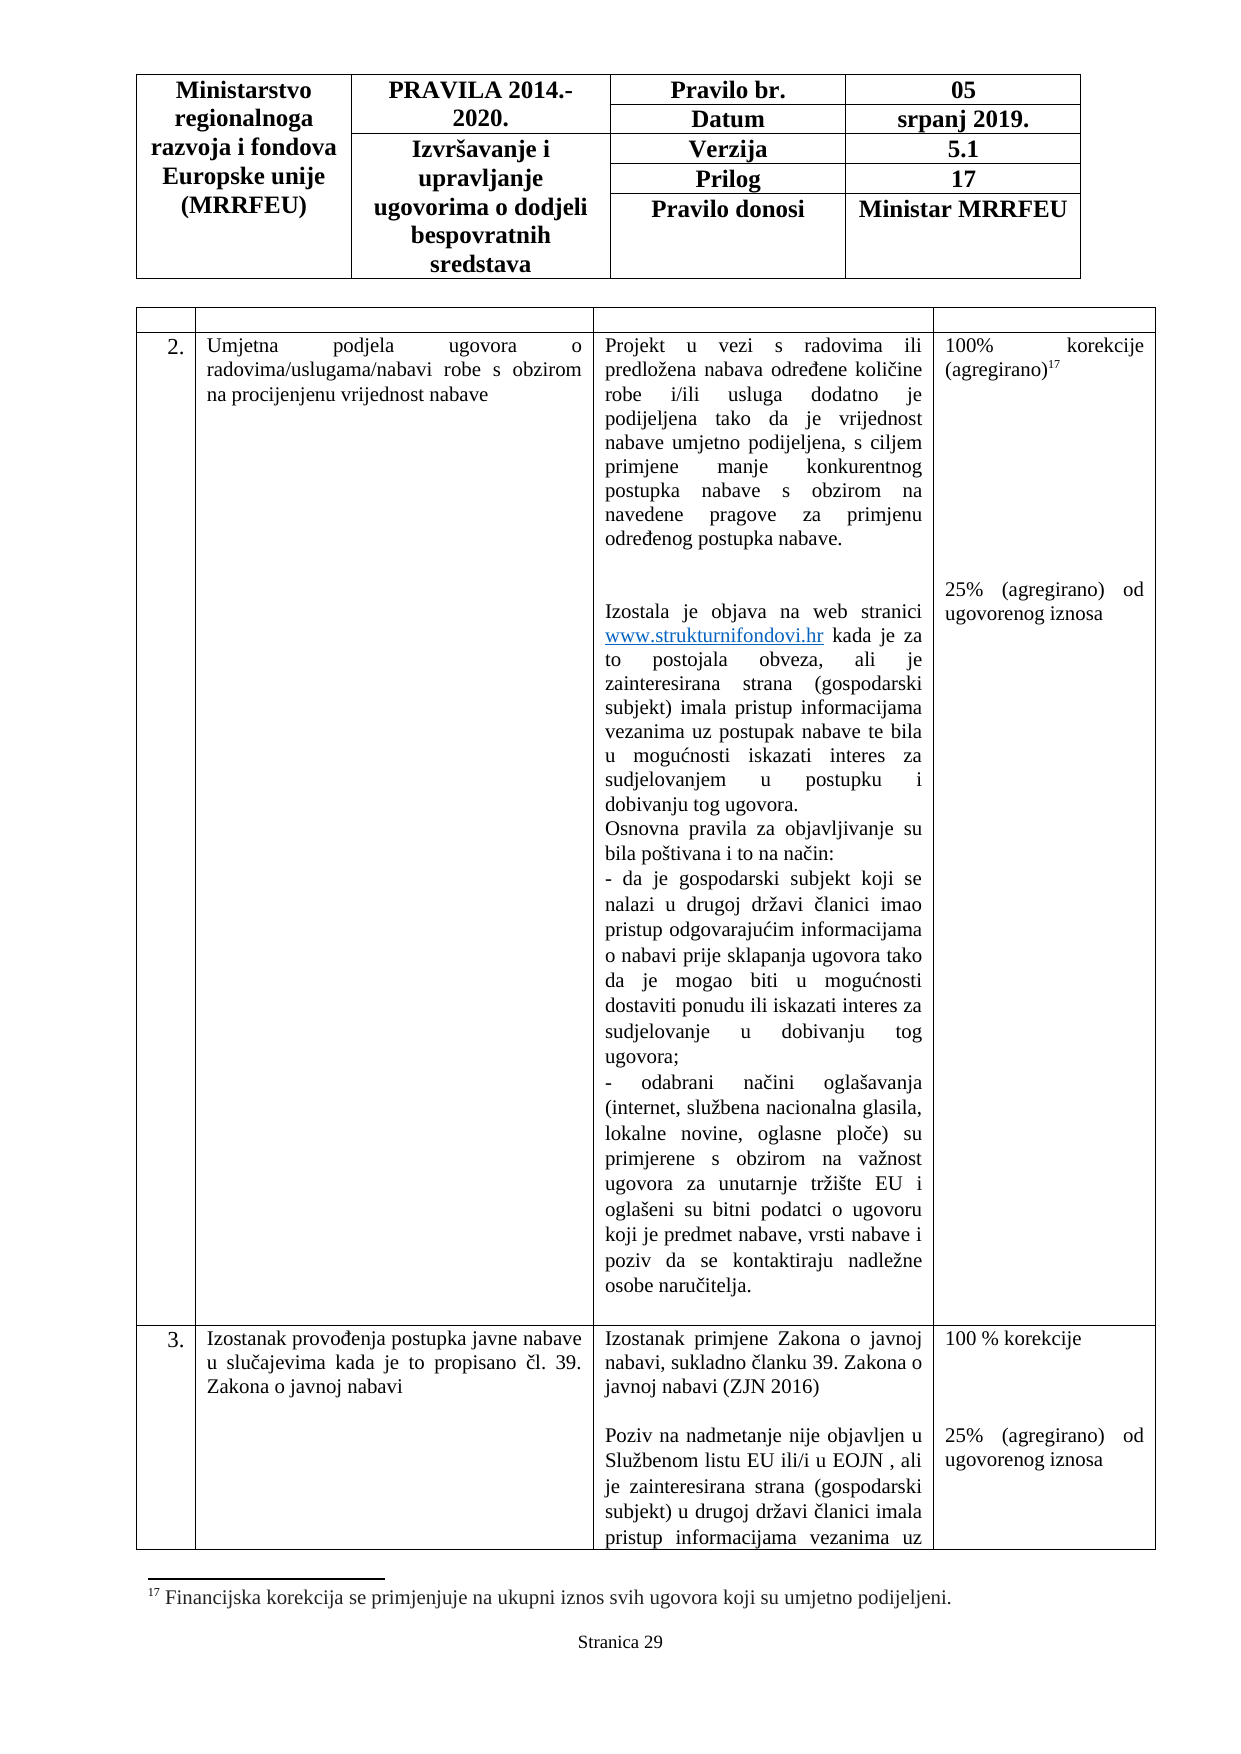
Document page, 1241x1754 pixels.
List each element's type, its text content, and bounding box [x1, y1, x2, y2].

table_cell 2. [137, 333, 195, 1325]
table_cell 1. [137, 308, 195, 332]
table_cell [594, 1326, 933, 1549]
table_cell Umjetna podjela ugovora o radovima/uslugama/nabavi robe s obzirom na procijenjenu vrijednost nabave [196, 333, 593, 1325]
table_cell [196, 308, 593, 332]
table_cell 3. [137, 1326, 195, 1549]
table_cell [196, 1326, 593, 1549]
table_cell 100% korekcije (agregirano) 25% (agregirano) od ugovorenog iznosa [934, 333, 1155, 1325]
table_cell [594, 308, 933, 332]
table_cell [934, 308, 1155, 332]
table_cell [934, 1326, 1155, 1549]
table_cell Projekt u vezi s radovima ili predložena nabava određene količine robe i/ili usluga dodatno je podijeljena tako da je vrijednost nabave umjetno podijeljena, s ciljem primjene manje konkurentnog postupka nabave s obzirom na navedene pragove za primjenu određenog postupka nabave. Izostala je objava na web stranici www.strukturnifondovi.hr kada je za to postojala obveza, ali je zainteresirana strana (gospodarski subjekt) imala pristup informacijama vezanima uz postupak nabave te bila u mogućnosti iskazati interes za sudjelovanjem u postupku i dobivanju tog ugovora. Osnovna pravila za objavljivanje su bila poštivana i to na način: - da je gospodarski subjekt koji se nalazi u drugoj državi članici imao pristup odgovarajućim informacijama o nabavi prije sklapanja ugovora tako da je mogao biti u mogućnosti dostaviti ponudu ili iskazati interes za sudjelovanje u dobivanju tog ugovora; - odabrani načini oglašavanja (internet, službena nacionalna glasila, lokalne novine, oglasne ploče) su primjerene s obzirom na važnost ugovora za unutarnje tržište EU i oglašeni su bitni podatci o ugovoru koji je predmet nabave, vrsti nabave i poziv da se kontaktiraju nadležne osobe naručitelja. [594, 333, 933, 1325]
